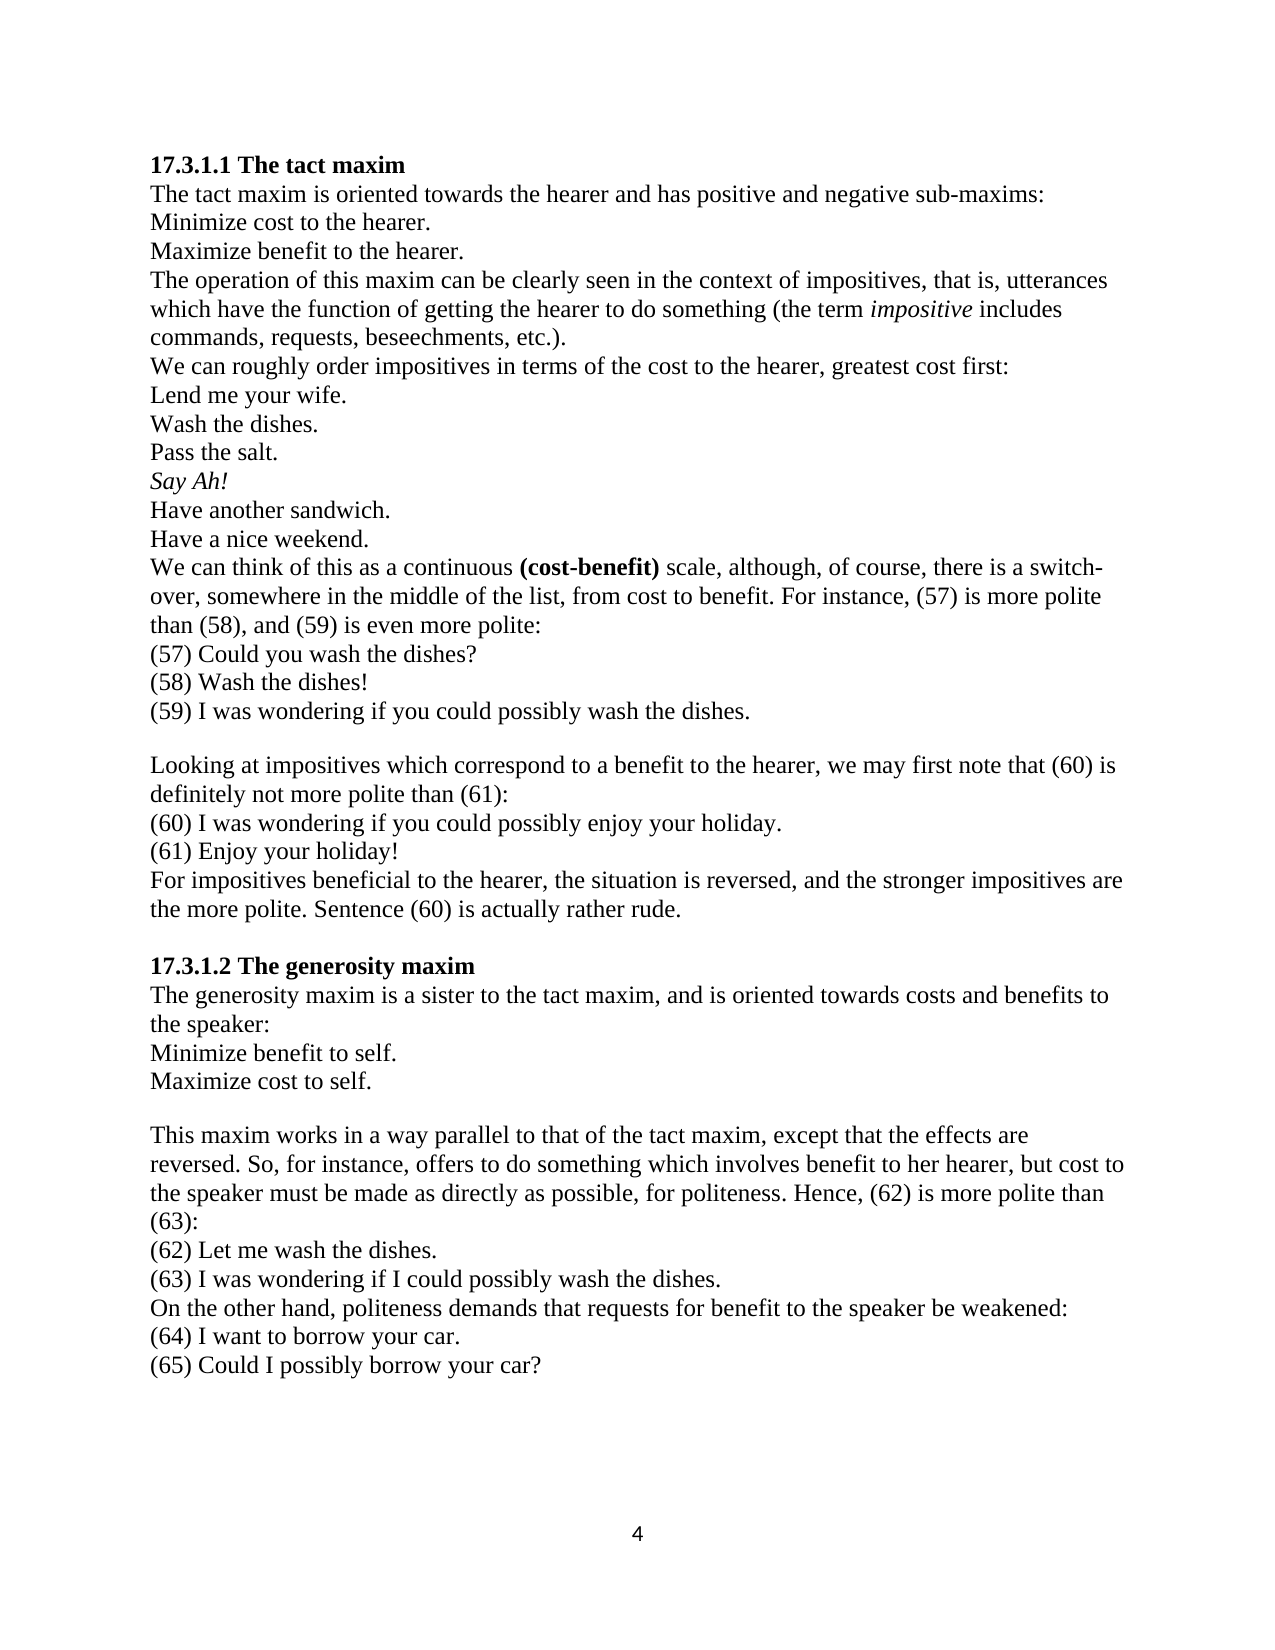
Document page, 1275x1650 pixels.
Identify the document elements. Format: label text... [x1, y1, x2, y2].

text Maximize cost to self. [150, 1066, 1125, 1095]
text Wash the dishes. [150, 409, 1125, 437]
text For impositives beneficial to the hearer, the situation is reversed, and the stronger impositives are the more polite. Sentence (60) is actually rather rude. [150, 865, 1125, 923]
text Have another sandwich. [150, 495, 1125, 524]
text Pass the salt. [150, 437, 1125, 466]
text On the other hand, politeness demands that requests for benefit to the speaker be weakened: [150, 1293, 1125, 1321]
text Say Ah! [150, 466, 1125, 495]
text 17.3.1.1 The tact maxim [150, 150, 1125, 179]
text (58) Wash the dishes! [150, 667, 1125, 696]
text Looking at impositives which correspond to a benefit to the hearer, we may first note that (60) is definitely not more polite than (61): [150, 750, 1125, 808]
text Have a nice weekend. [150, 524, 1125, 552]
text The generosity maxim is a sister to the tact maxim, and is oriented towards costs and benefits to the speaker: [150, 980, 1125, 1038]
text The operation of this maxim can be clearly seen in the context of impositives, that is, utterances which have the function of getting the hearer to do something (the term impositive includes commands, requests, beseechments, etc.). [150, 265, 1125, 351]
text (62) Let me wash the dishes. [150, 1235, 1125, 1264]
text 17.3.1.2 The generosity maxim [150, 951, 1125, 980]
text (65) Could I possibly borrow your car? [150, 1350, 1125, 1379]
text (57) Could you wash the dishes? [150, 639, 1125, 667]
text This maxim works in a way parallel to that of the tact maxim, except that the effects are reversed. So, for instance, offers to do something which involves benefit to her hearer, but cost to the speaker must be made as directly as possible, for politeness. Hence, (62) is more polite than (63): [150, 1120, 1125, 1235]
text (61) Enjoy your holiday! [150, 836, 1125, 865]
text Lend me your wife. [150, 380, 1125, 409]
text (64) I want to borrow your car. [150, 1321, 1125, 1350]
text Minimize cost to the hearer. [150, 207, 1125, 236]
text Minimize benefit to self. [150, 1038, 1125, 1066]
text (59) I was wondering if you could possibly wash the dishes. [150, 696, 1125, 725]
text The tact maxim is oriented towards the hearer and has positive and negative sub-maxims: [150, 179, 1125, 207]
text We can think of this as a continuous (cost-benefit) scale, although, of course, there is a switch-over, somewhere in the middle of the list, from cost to benefit. For instance, (57) is more polite than (58), and (59) is even more polite: [150, 552, 1125, 639]
text Maximize benefit to the hearer. [150, 236, 1125, 265]
text (60) I was wondering if you could possibly enjoy your holiday. [150, 808, 1125, 836]
text (63) I was wondering if I could possibly wash the dishes. [150, 1264, 1125, 1293]
text We can roughly order impositives in terms of the cost to the hearer, greatest cost first: [150, 351, 1125, 380]
